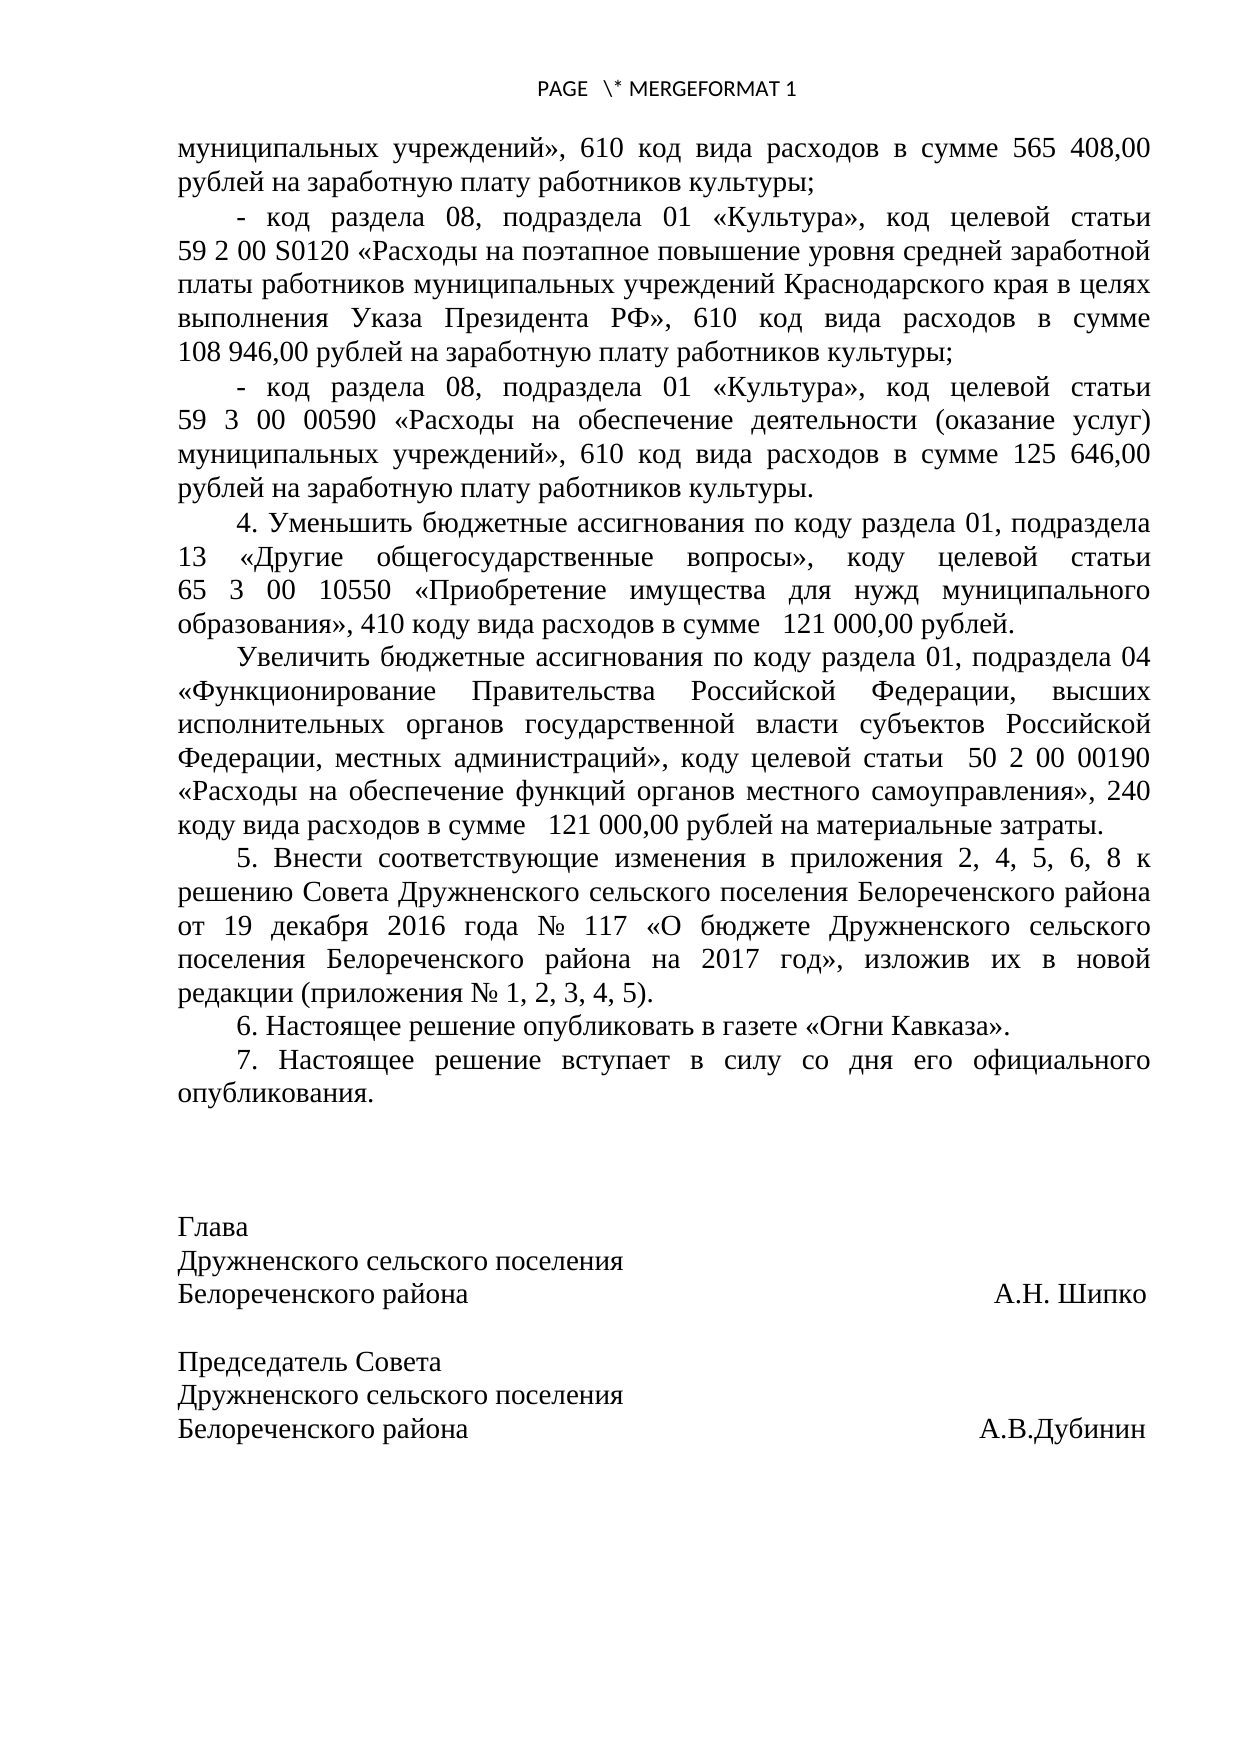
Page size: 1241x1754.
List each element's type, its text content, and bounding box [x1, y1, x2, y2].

text 4. Уменьшить бюджетные ассигнования по коду раздела 01, подраздела 13 «Другие общегосударственные вопросы», коду целевой статьи 65 3 00 10550 «Приобретение имущества для нужд муниципального образования», 410 коду вида расходов в сумме 121 000,00 рублей. [177, 505, 1152, 639]
text Увеличить бюджетные ассигнования по коду раздела 01, подраздела 04 «Функционирование Правительства Российской Федерации, высших исполнительных органов государственной власти субъектов Российской Федерации, местных администраций», коду целевой статьи 50 2 00 00190 «Расходы на обеспечение функций органов местного самоуправления», 240 коду вида расходов в сумме 121 000,00 рублей на материальные затраты. [177, 639, 1152, 841]
text Дружненского сельского поселения [177, 1243, 1152, 1277]
text - код раздела 08, подраздела 01 «Культура», код целевой статьи 59 3 00 00590 «Расходы на обеспечение деятельности (оказание услуг) муниципальных учреждений», 610 код вида расходов в сумме 125 646,00 рублей на заработную плату работников культуры. [177, 369, 1152, 505]
text Белореченского района А.В.Дубинин [177, 1411, 1152, 1444]
text Белореченского района А.Н. Шипко [177, 1277, 1152, 1310]
text 5. Внести соответствующие изменения в приложения 2, 4, 5, 6, 8 к решению Совета Дружненского сельского поселения Белореченского района от 19 декабря 2016 года № 117 «О бюджете Дружненского сельского поселения Белореченского района на 2017 год», изложив их в новой редакции (приложения № 1, 2, 3, 4, 5). [177, 841, 1152, 1008]
text 6. Настоящее решение опубликовать в газете «Огни Кавказа». [177, 1008, 1152, 1042]
text 7. Настоящее решение вступает в силу со дня его официального опубликования. [177, 1042, 1152, 1109]
text Дружненского сельского поселения [177, 1377, 1152, 1411]
text Глава [177, 1209, 1152, 1243]
text Председатель Совета [177, 1344, 1152, 1377]
text - код раздела 08, подраздела 01 «Культура», код целевой статьи 59 2 00 S0120 «Расходы на поэтапное повышение уровня средней заработной платы работников муниципальных учреждений Краснодарского края в целях выполнения Указа Президента РФ», 610 код вида расходов в сумме 108 946,00 рублей на заработную плату работников культуры; [177, 199, 1152, 369]
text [177, 130, 1152, 199]
